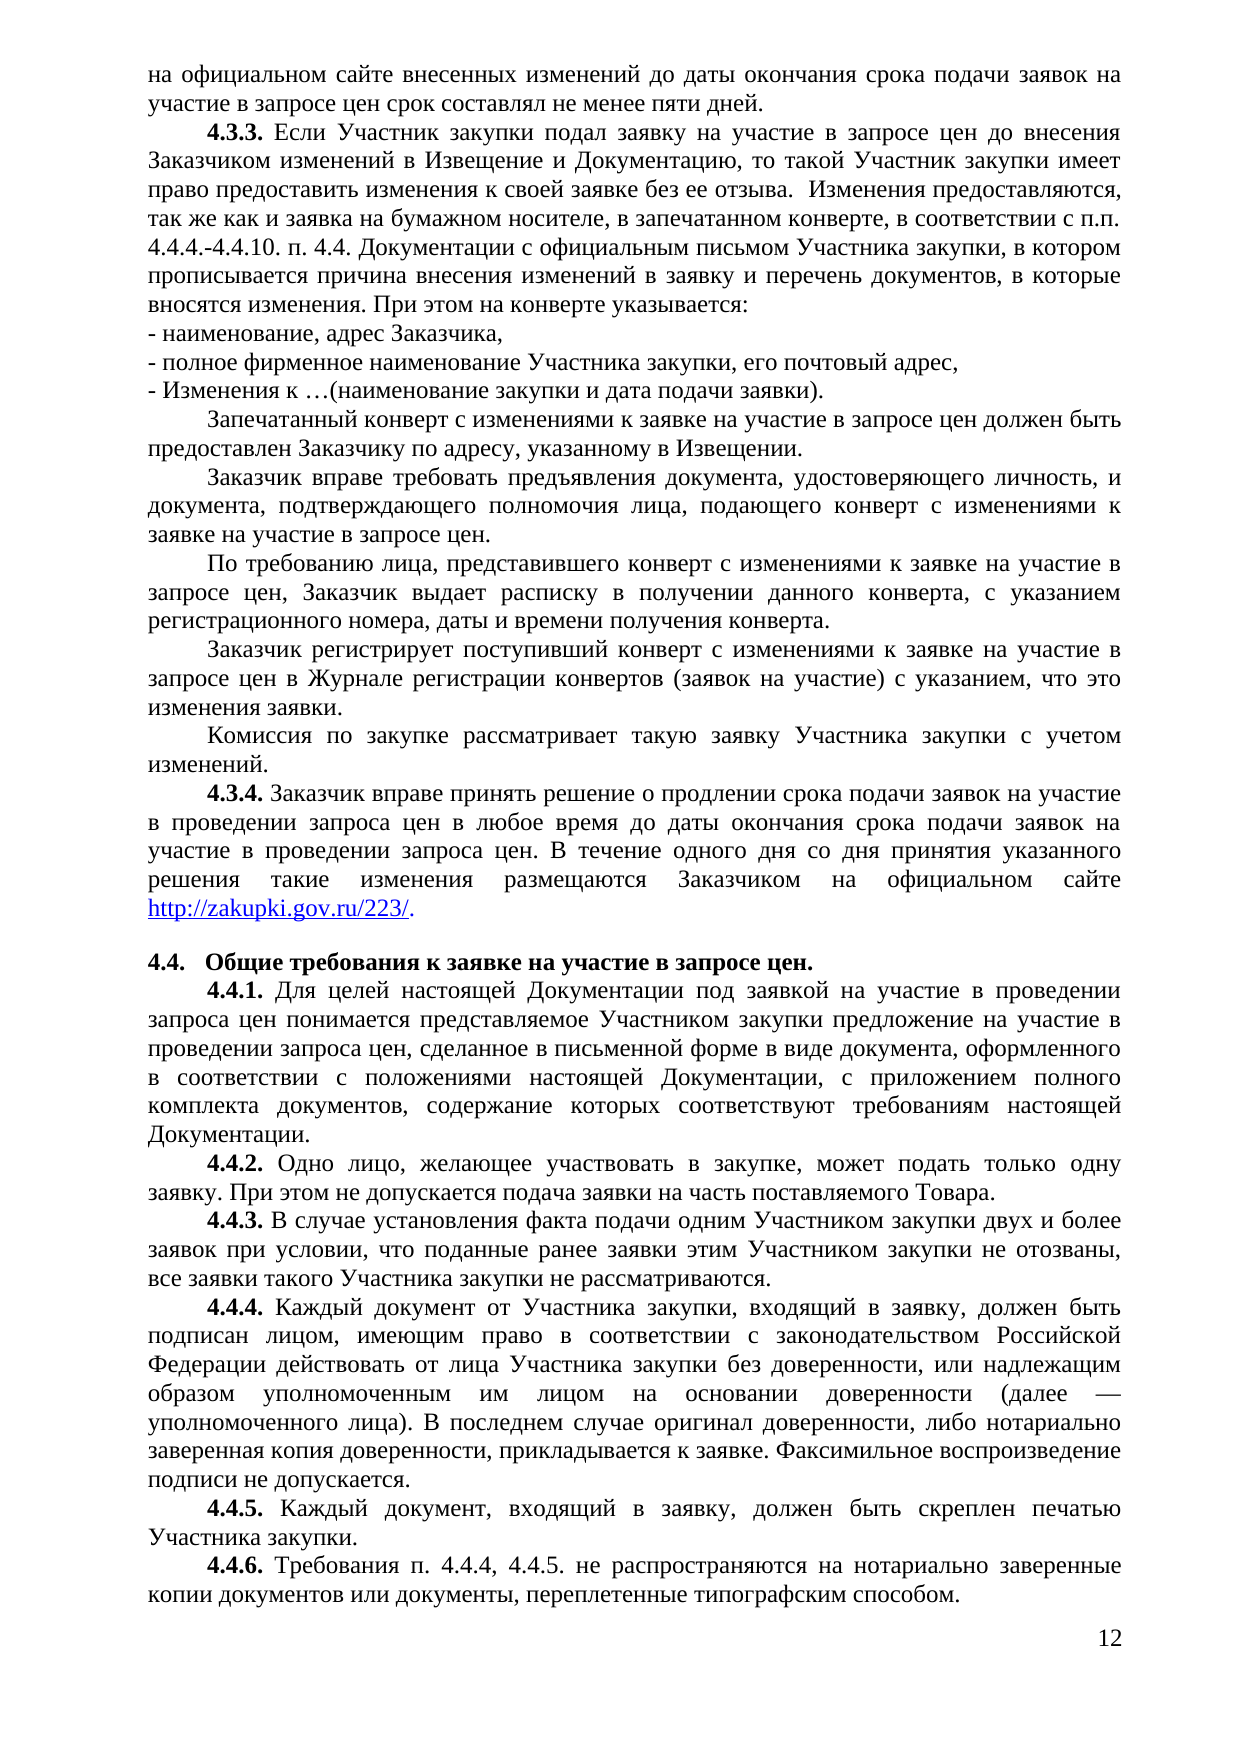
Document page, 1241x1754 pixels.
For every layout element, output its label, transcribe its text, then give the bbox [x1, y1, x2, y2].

text - полное фирменное наименование Участника закупки, его почтовый адрес, [148, 347, 1122, 375]
text Запечатанный конверт с изменениями к заявке на участие в запросе цен должен быть предоставлен Заказчику по адресу, указанному в Извещении. [148, 404, 1122, 462]
text 4.3.4. Заказчик вправе принять решение о продлении срока подачи заявок на участие в проведении запроса цен в любое время до даты окончания срока подачи заявок на участие в проведении запроса цен. В течение одного дня со дня принятия указанного решения такие изменения размещаются Заказчиком на официальном сайте http://zakupki.gov.ru/223/. [148, 778, 1122, 922]
text По требованию лица, представившего конверт с изменениями к заявке на участие в запросе цен, Заказчик выдает расписку в получении данного конверта, с указанием регистрационного номера, даты и времени получения конверта. [148, 548, 1122, 634]
text 4.4.4. Каждый документ от Участника закупки, входящий в заявку, должен быть подписан лицом, имеющим право в соответствии с законодательством Российской Федерации действовать от лица Участника закупки без доверенности, или надлежащим образом уполномоченным им лицом на основании доверенности (далее — уполномоченного лица). В последнем случае оригинал доверенности, либо нотариально заверенная копия доверенности, прикладывается к заявке. Факсимильное воспроизведение подписи не допускается. [148, 1292, 1122, 1493]
text 4.4.1. Для целей настоящей Документации под заявкой на участие в проведении запроса цен понимается представляемое Участником закупки предложение на участие в проведении запроса цен, сделанное в письменной форме в виде документа, оформленного в соответствии с положениями настоящей Документации, с приложением полного комплекта документов, содержание которых соответствуют требованиям настоящей Документации. [148, 975, 1122, 1148]
text - Изменения к …(наименование закупки и дата подачи заявки). [148, 375, 1122, 404]
text 4.4.3. В случае установления факта подачи одним Участником закупки двух и более заявок при условии, что поданные ранее заявки этим Участником закупки не отозваны, все заявки такого Участника закупки не рассматриваются. [148, 1205, 1122, 1292]
text 4.3.3. Если Участник закупки подал заявку на участие в запросе цен до внесения Заказчиком изменений в Извещение и Документацию, то такой Участник закупки имеет право предоставить изменения к своей заявке без ее отзыва. Изменения предоставляются, так же как и заявка на бумажном носителе, в запечатанном конверте, в соответствии с п.п. 4.4.4.-4.4.10. п. 4.4. Документации с официальным письмом Участника закупки, в котором прописывается причина внесения изменений в заявку и перечень документов, в которые вносятся изменения. При этом на конверте указывается: [148, 117, 1122, 318]
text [148, 59, 1122, 117]
list Общие требования к заявке на участие в запросе цен. [148, 947, 1122, 975]
text 4.4.5. Каждый документ, входящий в заявку, должен быть скреплен печатью Участника закупки. [148, 1493, 1122, 1550]
text 4.4.6. Требования п. 4.4.4, 4.4.5. не распространяются на нотариально заверенные копии документов или документы, переплетенные типографским способом. [148, 1550, 1122, 1608]
text Заказчик вправе требовать предъявления документа, удостоверяющего личность, и документа, подтверждающего полномочия лица, подающего конверт с изменениями к заявке на участие в запросе цен. [148, 462, 1122, 548]
text Заказчик регистрирует поступивший конверт с изменениями к заявке на участие в запросе цен в Журнале регистрации конвертов (заявок на участие) с указанием, что это изменения заявки. [148, 634, 1122, 720]
text Комиссия по закупке рассматривает такую заявку Участника закупки с учетом изменений. [148, 720, 1122, 778]
text 4.4.2. Одно лицо, желающее участвовать в закупке, может подать только одну заявку. При этом не допускается подача заявки на часть поставляемого Товара. [148, 1148, 1122, 1205]
text - наименование, адрес Заказчика, [148, 318, 1122, 347]
